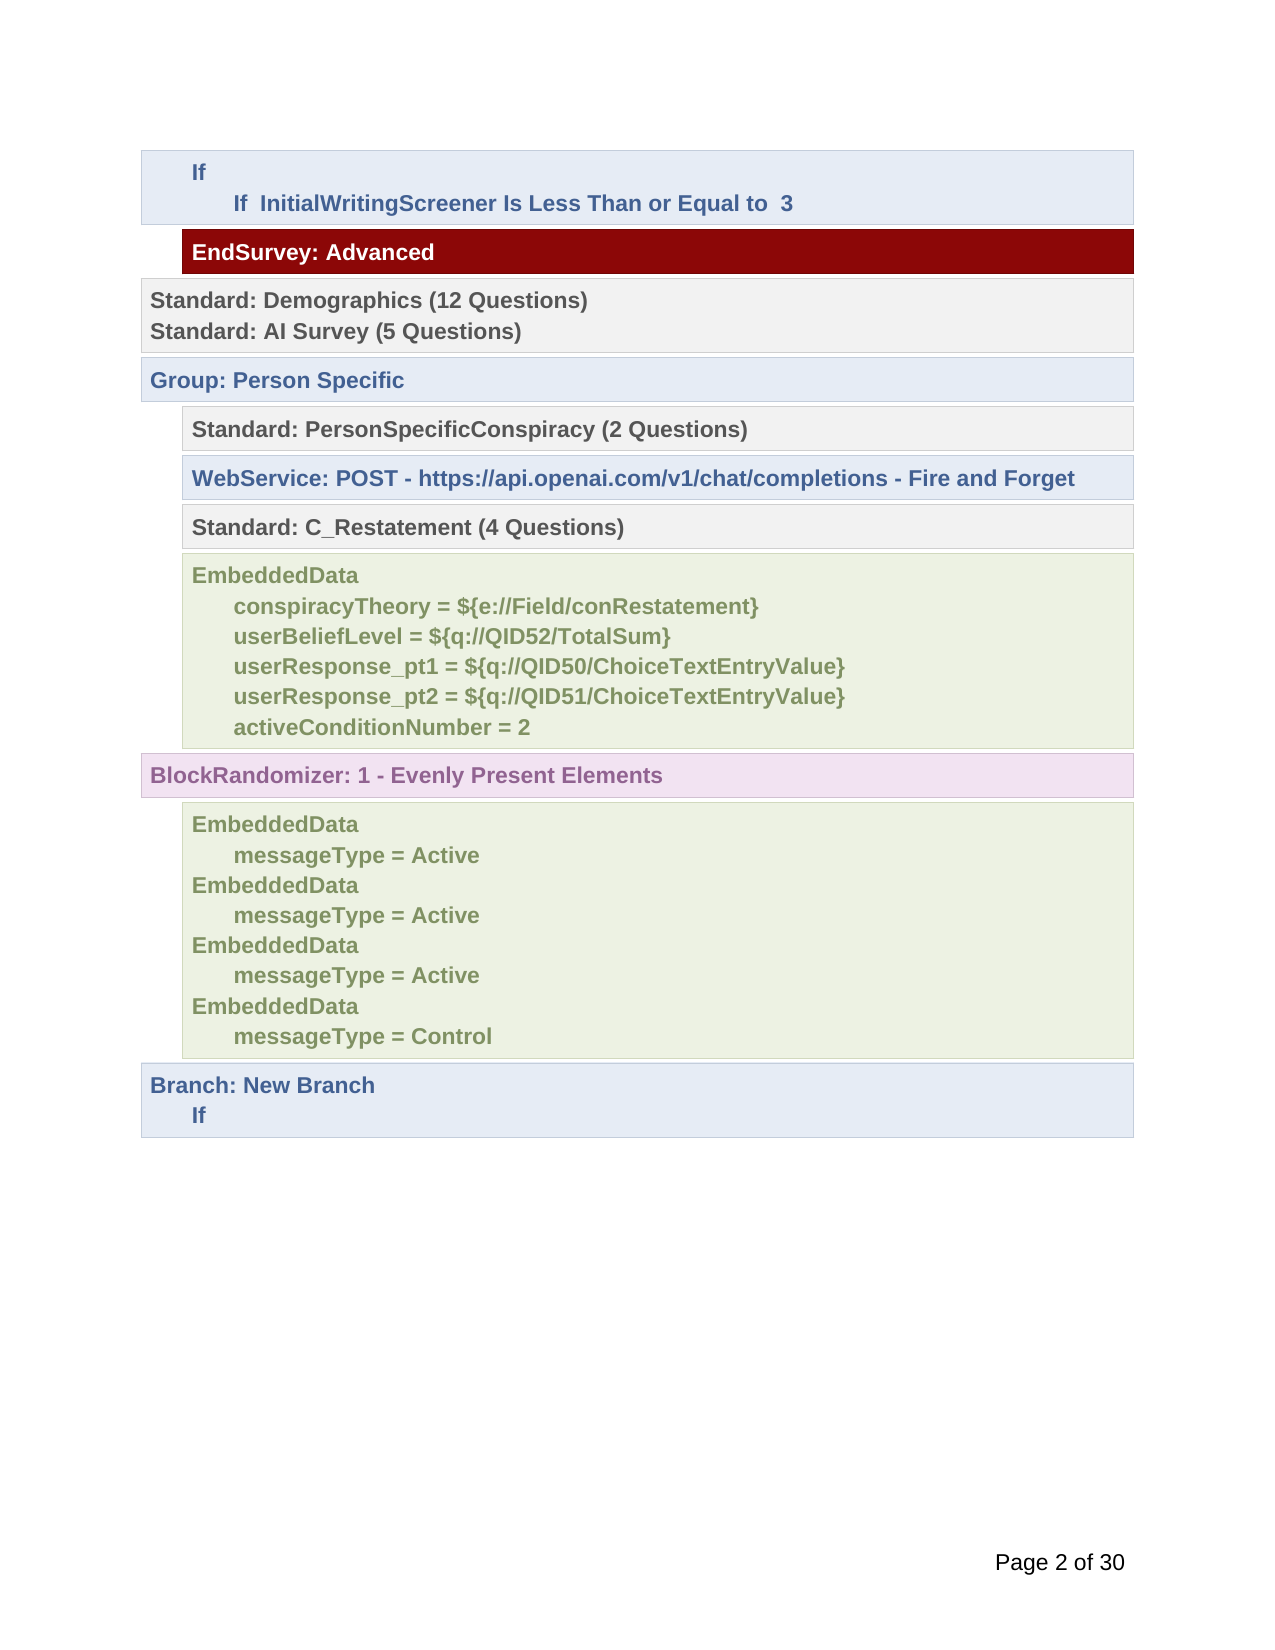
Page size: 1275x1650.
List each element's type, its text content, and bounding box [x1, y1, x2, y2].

text Standard: C_Restatement (4 Questions) [183, 505, 1133, 548]
text BlockRandomizer: 1 - Evenly Present Elements [142, 754, 1133, 797]
text Branch: New Branch [142, 1064, 1133, 1093]
text EmbeddedData [183, 554, 1133, 583]
text If [142, 1093, 1133, 1137]
text Standard: AI Survey (5 Questions) [142, 308, 1133, 352]
text Standard: PersonSpecificConspiracy (2 Questions) [183, 407, 1133, 450]
text Group: Person Specific [142, 358, 1133, 401]
text EndSurvey: Advanced [183, 230, 1133, 273]
text EmbeddedData [183, 803, 1133, 832]
text EmbeddedData [183, 862, 1133, 893]
text Standard: Demographics (12 Questions) [142, 279, 1133, 308]
text userResponse_pt1 = ${q://QID50/ChoiceTextEntryValue} [183, 644, 1133, 674]
text userBeliefLevel = ${q://QID52/TotalSum} [183, 613, 1133, 644]
text activeConditionNumber = 2 [183, 704, 1133, 748]
text userResponse_pt2 = ${q://QID51/ChoiceTextEntryValue} [183, 674, 1133, 704]
text conspiracyTheory = ${e://Field/conRestatement} [183, 583, 1133, 613]
text WebService: POST - https://api.openai.com/v1/chat/completions - Fire and Forget [183, 456, 1133, 499]
text messageType = Active [183, 893, 1133, 923]
text messageType = Active [183, 953, 1133, 983]
text messageType = Active [183, 832, 1133, 862]
text messageType = Control [183, 1013, 1133, 1058]
text EmbeddedData [183, 923, 1133, 953]
text If InitialWritingScreener Is Less Than or Equal to 3 [142, 180, 1133, 224]
text EmbeddedData [183, 983, 1133, 1013]
text If [142, 151, 1133, 180]
